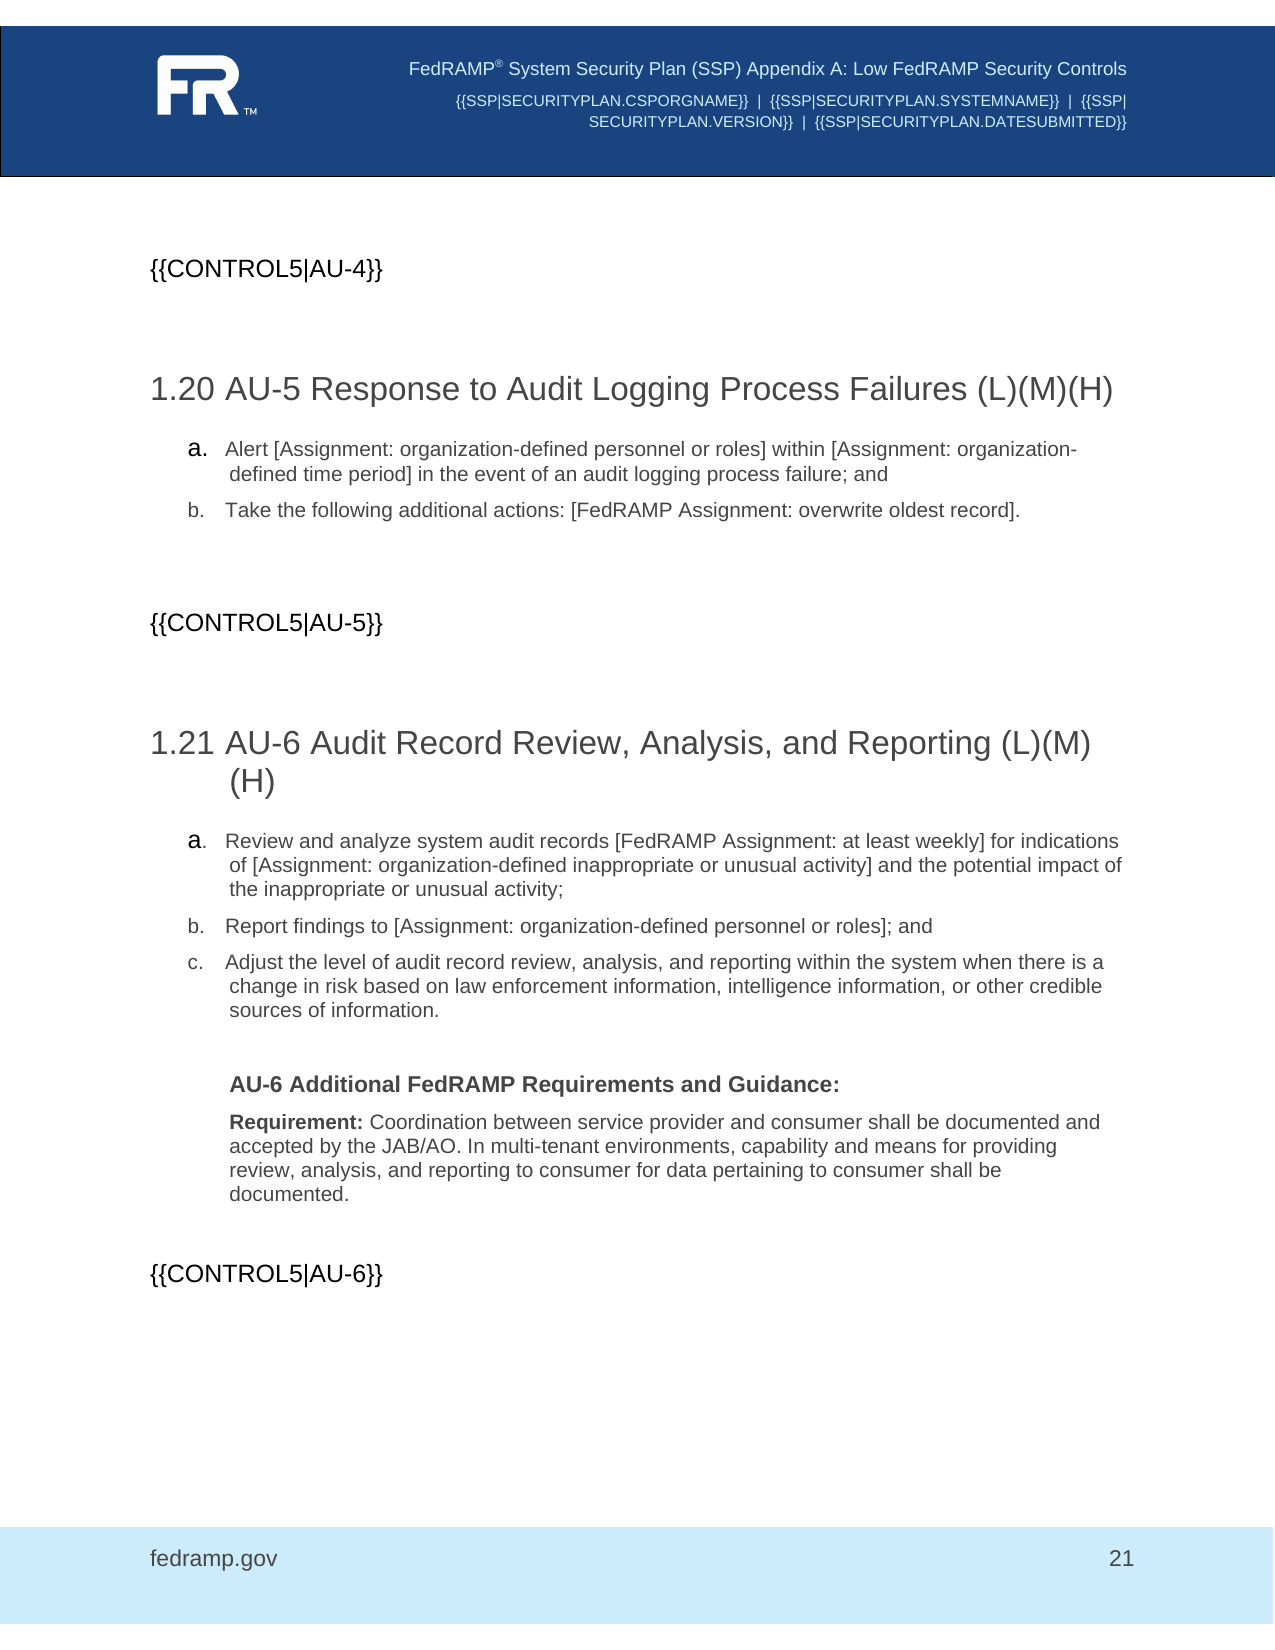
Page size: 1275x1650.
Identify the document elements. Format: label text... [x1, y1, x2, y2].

text {{CONTROL5|AU-6}} [150, 1259, 1125, 1288]
subtitle AU-6 Audit Record Review, Analysis, and Reporting (L)(M)(H) [150, 723, 1125, 799]
picture [157, 55, 257, 115]
text {{CONTROL5|AU-5}} [150, 607, 1125, 636]
text a. Review and analyze system audit records [FedRAMP Assignment: at least weekly] for indications of [Assignment: organization-defined inappropriate or unusual activity] and the potential impact of the inappropriate or unusual activity; [150, 824, 1125, 901]
text c. Adjust the level of audit record review, analysis, and reporting within the system when there is a change in risk based on law enforcement information, intelligence information, or other credible sources of information. [150, 950, 1125, 1022]
subtitle AU-5 Response to Audit Logging Process Failures (L)(M)(H) [150, 369, 1125, 408]
text b. Report findings to [Assignment: organization-defined personnel or roles]; and [150, 914, 1125, 938]
text AU-6 Additional FedRAMP Requirements and Guidance: [150, 1071, 1125, 1097]
text b. Take the following additional actions: [FedRAMP Assignment: overwrite oldest record]. [150, 498, 1125, 522]
text {{CONTROL5|AU-4}} [150, 254, 1125, 283]
text Requirement: Coordination between service provider and consumer shall be documented and accepted by the JAB/AO. In multi-tenant environments, capability and means for providing review, analysis, and reporting to consumer for data pertaining to consumer shall be documented. [150, 1110, 1125, 1206]
text a. Alert [Assignment: organization-defined personnel or roles] within [Assignment: organization-defined time period] in the event of an audit logging process failure; and [150, 433, 1125, 486]
